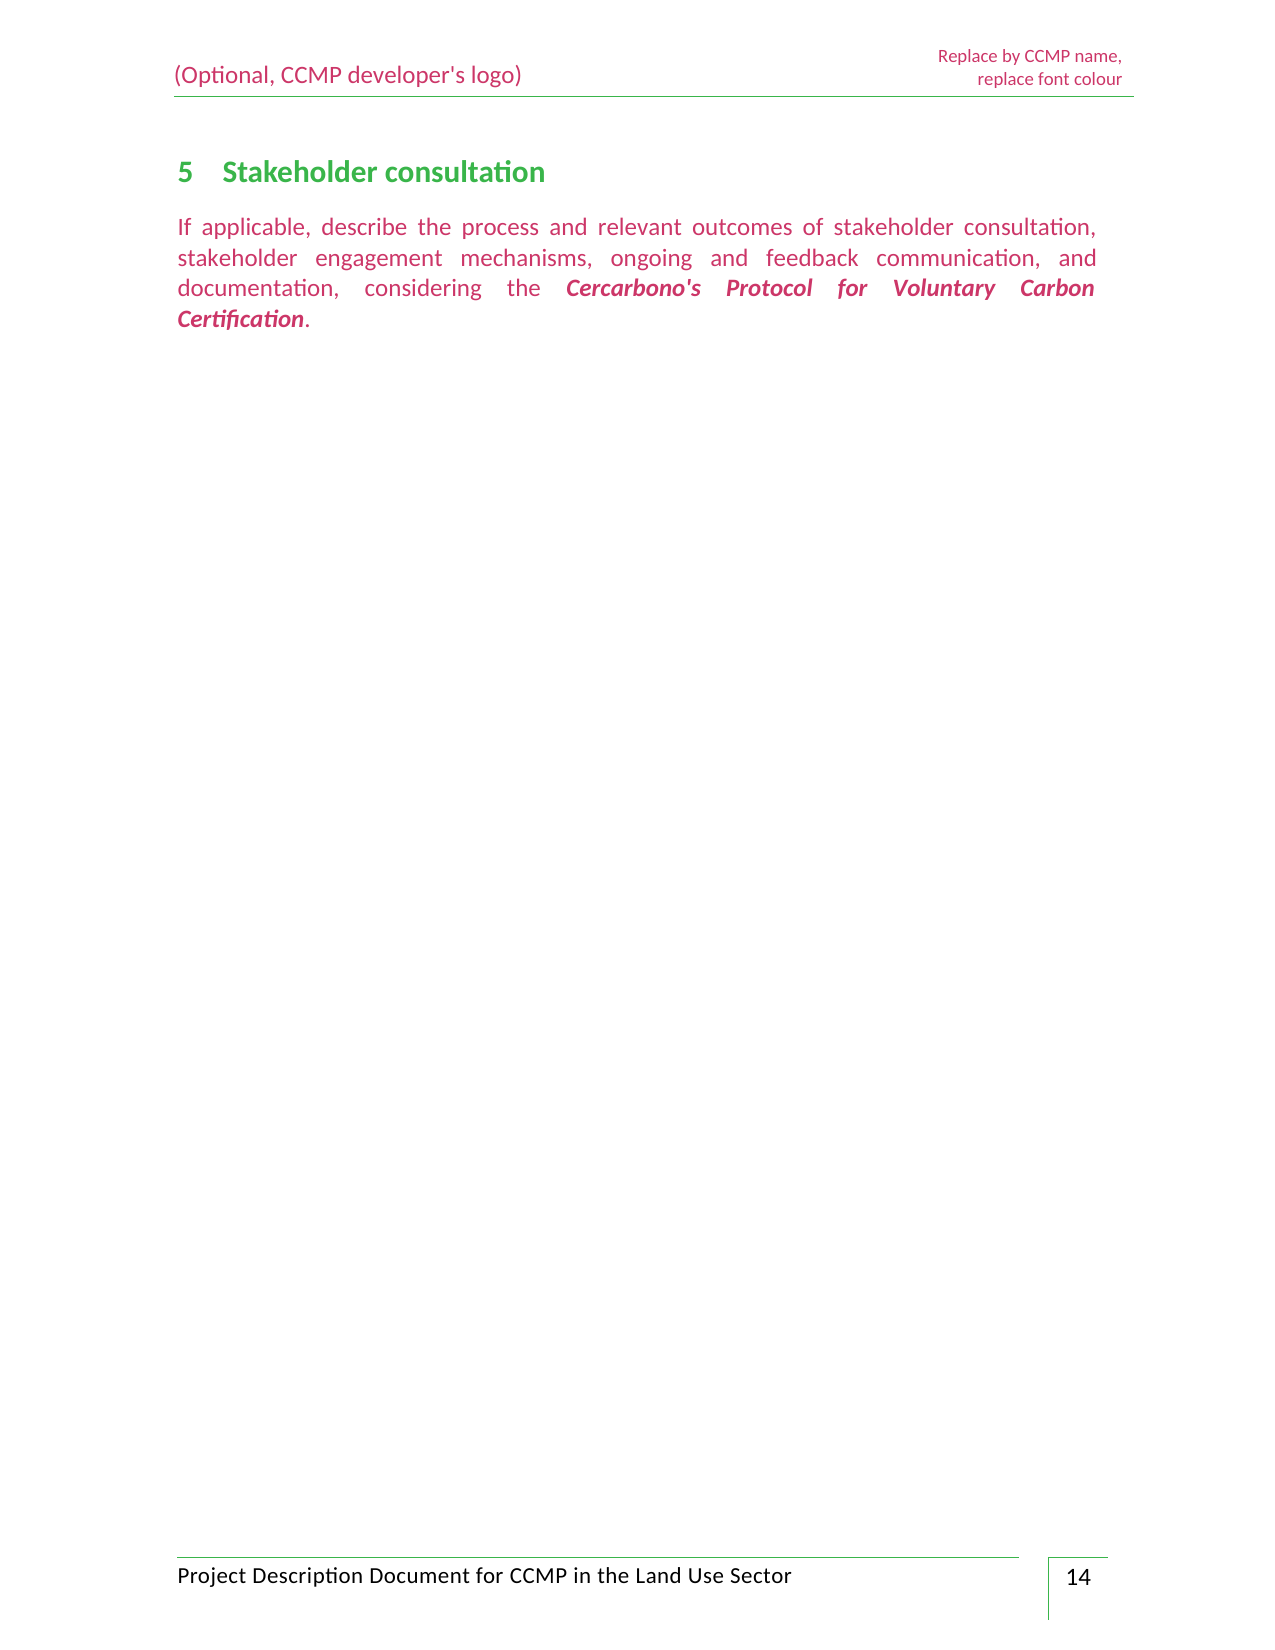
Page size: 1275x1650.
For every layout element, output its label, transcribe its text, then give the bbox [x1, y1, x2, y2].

text Stakeholder consultation [177, 153, 1098, 191]
text If applicable, describe the process and relevant outcomes of stakeholder consultation, stakeholder engagement mechanisms, ongoing and feedback communication, and documentation, considering the Cercarbono's Protocol for Voluntary Carbon Certification. [177, 212, 1098, 334]
